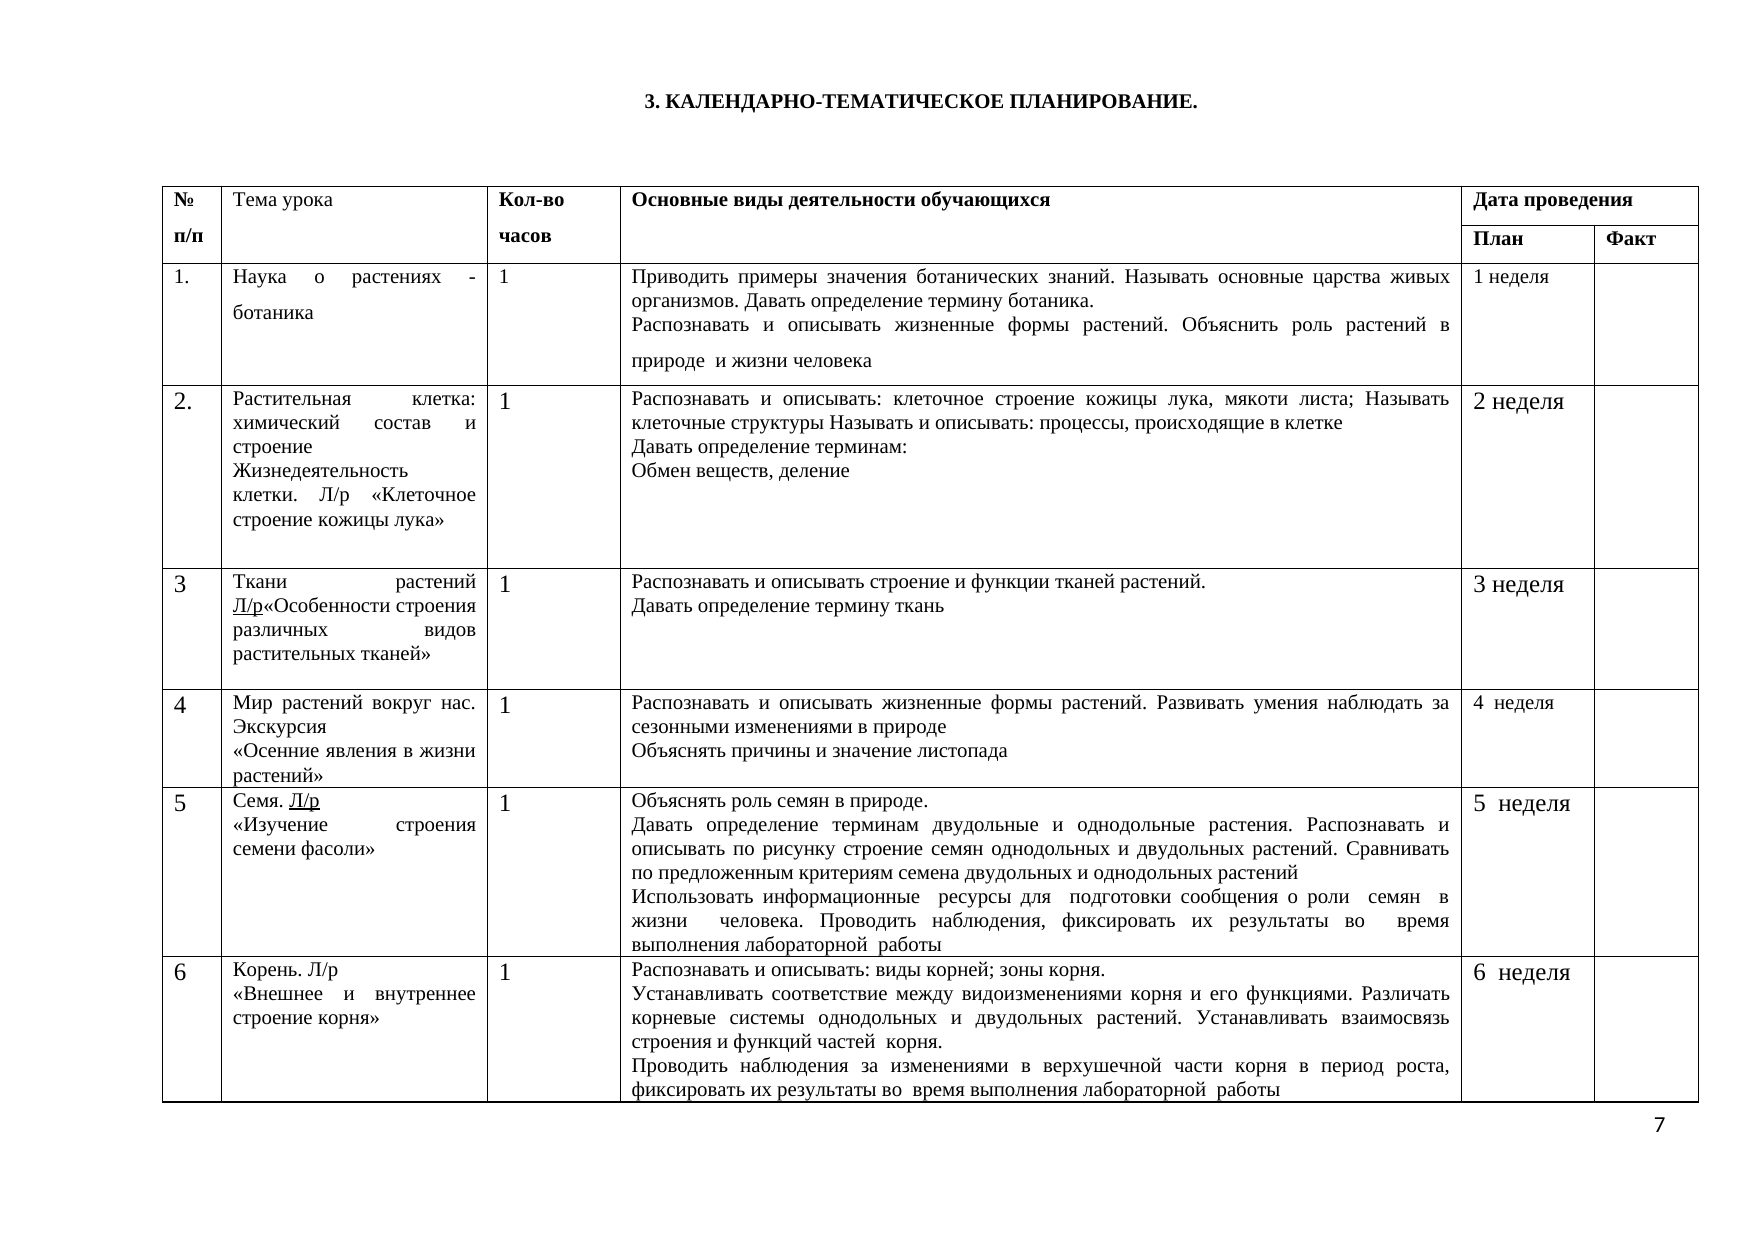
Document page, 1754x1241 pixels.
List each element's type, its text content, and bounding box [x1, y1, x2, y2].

table_cell 3 неделя [1462, 569, 1594, 689]
table_cell Факт [1595, 226, 1698, 263]
table_header Кол-во часов [488, 187, 620, 263]
table_cell План [1462, 226, 1594, 263]
table_header Тема урока [222, 187, 487, 263]
table_cell Распознавать и описывать: клеточное строение кожицы лука, мякоти листа; Называть клеточные структуры Называть и описывать: процессы, происходящие в клетке Давать определение терминам: Обмен веществ, деление [621, 386, 1461, 568]
table_cell [1595, 264, 1698, 385]
table_cell 1 неделя [1462, 264, 1594, 385]
text 3. КАЛЕНДАРНО-ТЕМАТИЧЕСКОЕ ПЛАНИРОВАНИЕ. [177, 89, 1665, 113]
table_cell Распознавать и описывать жизненные формы растений. Развивать умения наблюдать за сезонными изменениями в природе Объяснять причины и значение листопада [621, 690, 1461, 787]
table_cell Ткани растений Л/р«Особенности строения различных видов растительных тканей» [222, 569, 487, 689]
table_cell 2. [163, 386, 221, 568]
table_cell Наука о растениях - ботаника [222, 264, 487, 385]
table_cell Приводить примеры значения ботанических знаний. Называть основные царства живых организмов. Давать определение термину ботаника. Распознавать и описывать жизненные формы растений. Объяснить роль растений в природе и жизни человека [621, 264, 1461, 385]
table_cell Распознавать и описывать строение и функции тканей растений. Давать определение термину ткань [621, 569, 1461, 689]
table_cell 1 [488, 690, 620, 787]
table_cell [1595, 957, 1698, 1101]
table_cell Объяснять роль семян в природе. Давать определение терминам двудольные и однодольные растения. Распознавать и описывать по рисунку строение семян однодольных и двудольных растений. Сравнивать по предложенным критериям семена двудольных и однодольных растений Использовать информационные ресурсы для подготовки сообщения о роли семян в жизни человека. Проводить наблюдения, фиксировать их результаты во время выполнения лабораторной работы [621, 788, 1461, 956]
table_cell 2 неделя [1462, 386, 1594, 568]
table_cell 1 [488, 569, 620, 689]
table_header Дата проведения [1462, 187, 1698, 224]
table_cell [621, 957, 1461, 1101]
table_header Основные виды деятельности обучающихся [621, 187, 1461, 263]
table_cell Растительная клетка: химический состав и строение Жизнедеятельность клетки. Л/р «Клеточное строение кожицы лука» [222, 386, 487, 568]
table_cell [1595, 569, 1698, 689]
table_cell [1595, 788, 1698, 956]
table_cell 1 [488, 264, 620, 385]
table_cell 4 [163, 690, 221, 787]
table_cell Семя. Л/р «Изучение строения семени фасоли» [222, 788, 487, 956]
table_cell Мир растений вокруг нас. Экскурсия «Осенние явления в жизни растений» [222, 690, 487, 787]
table_cell [1595, 386, 1698, 568]
table_cell 6 [163, 957, 221, 1101]
table_cell 5 [163, 788, 221, 956]
table_cell 5 неделя [1462, 788, 1594, 956]
table_cell 4 неделя [1462, 690, 1594, 787]
table_cell 1 [488, 788, 620, 956]
table_cell 1 [488, 957, 620, 1101]
table_cell 3 [163, 569, 221, 689]
table_cell 1 [488, 386, 620, 568]
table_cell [222, 957, 487, 1101]
table_cell 1. [163, 264, 221, 385]
table_cell [1595, 690, 1698, 787]
table_header № п/п [163, 187, 221, 263]
table_cell 6 неделя [1462, 957, 1594, 1101]
